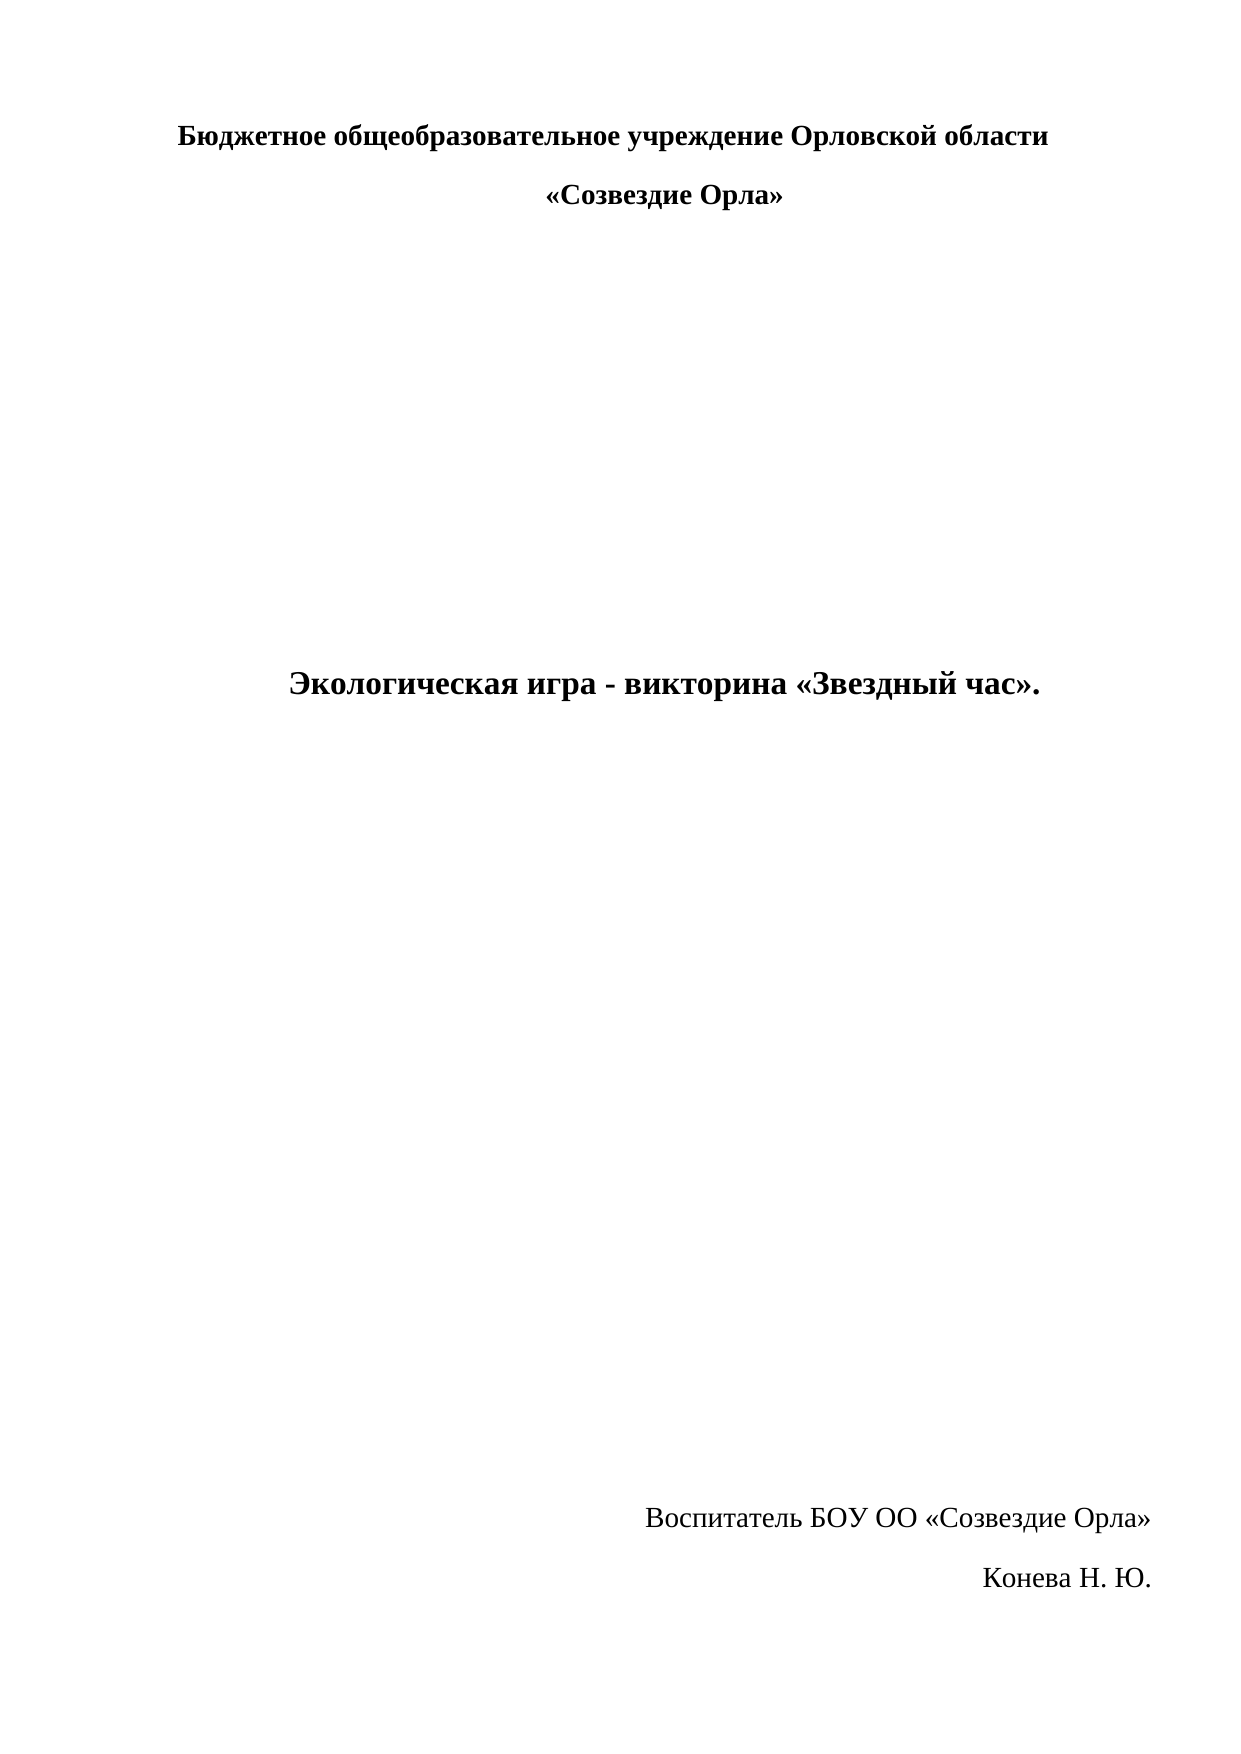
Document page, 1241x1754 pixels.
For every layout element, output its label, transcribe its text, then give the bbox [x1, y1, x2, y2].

text Воспитатель БОУ ОО «Созвездие Орла» [177, 1500, 1152, 1534]
text Конева Н. Ю. [177, 1560, 1152, 1593]
text Экологическая игра - викторина «Звездный час». [177, 663, 1152, 702]
text «Созвездие Орла» [177, 177, 1152, 211]
text Бюджетное общеобразовательное учреждение Орловской области [177, 118, 1152, 152]
